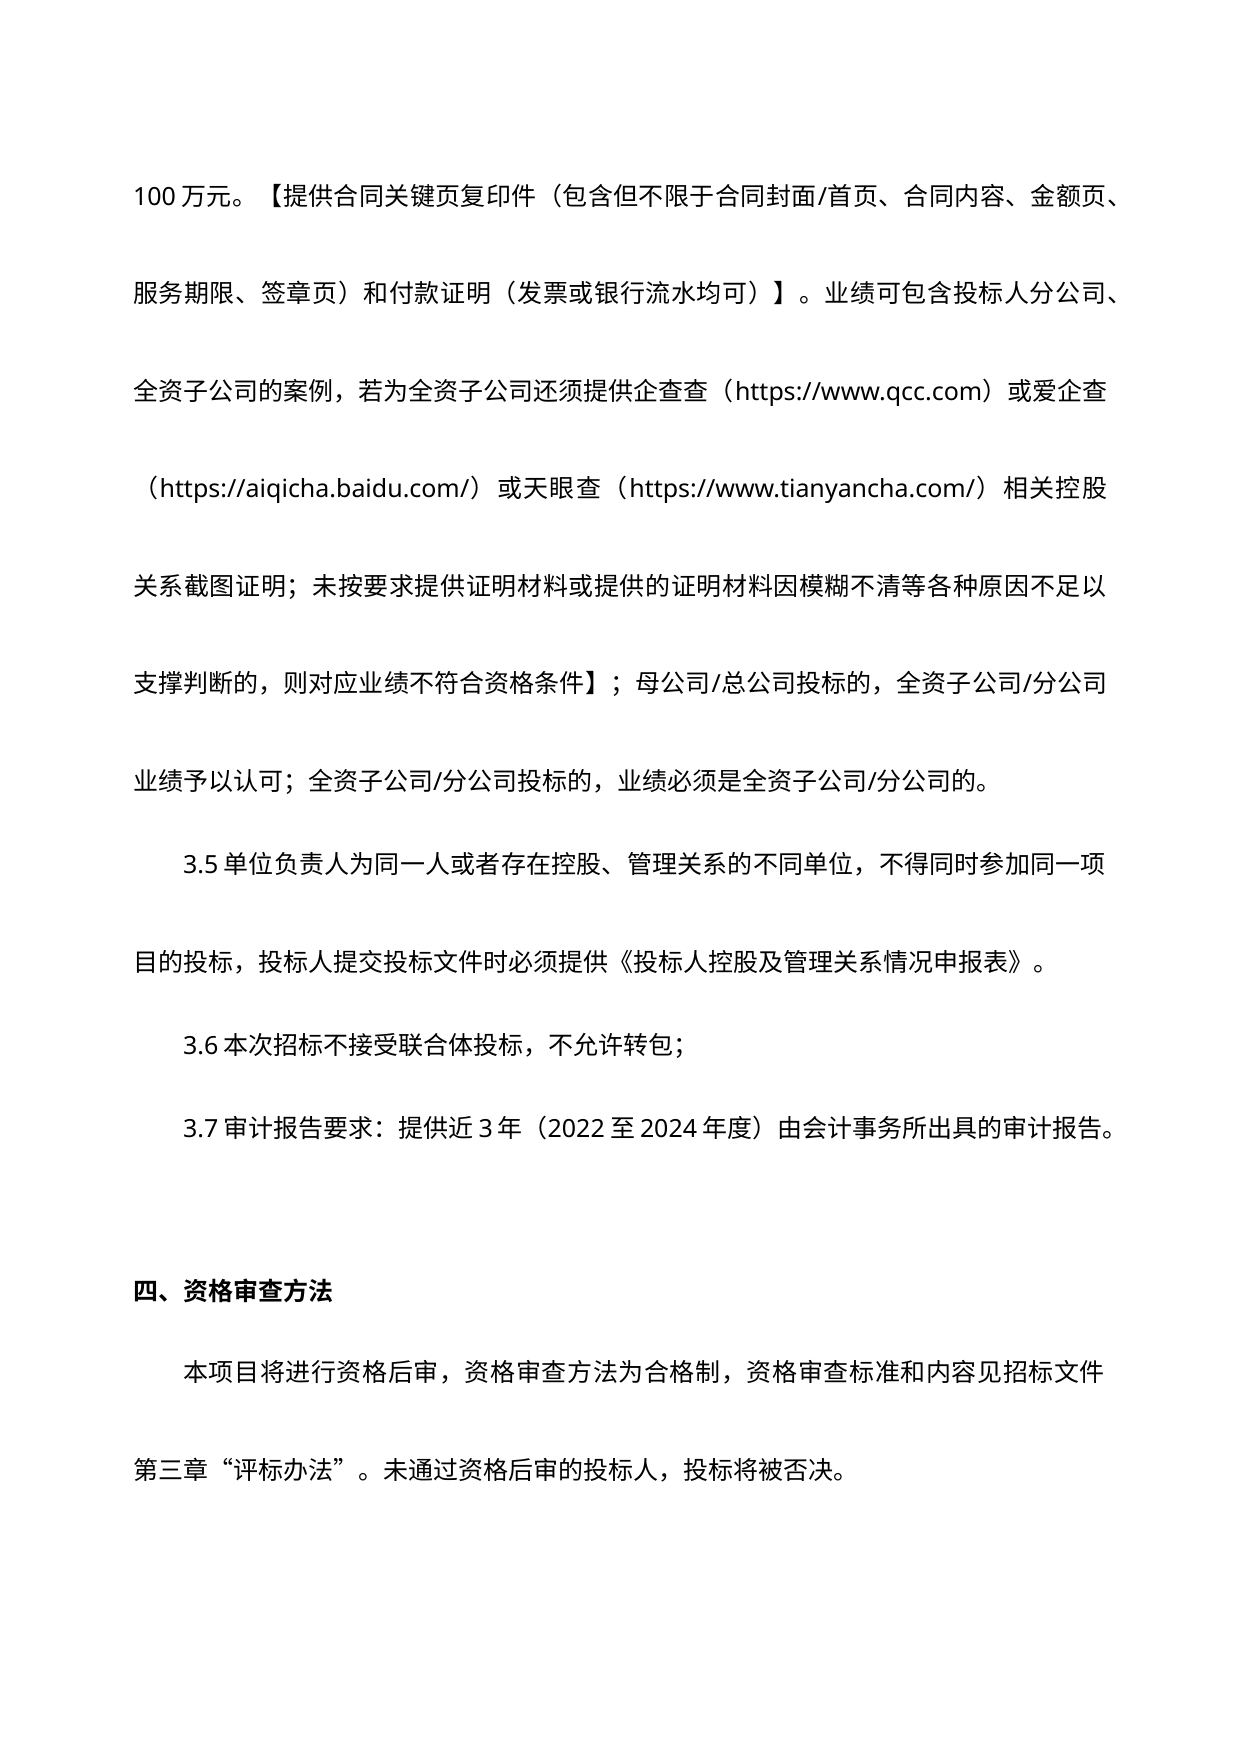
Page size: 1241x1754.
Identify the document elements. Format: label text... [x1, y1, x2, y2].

text 3.7审计报告要求：提供近3年（2022至2024年度）由会计事务所出具的审计报告。 [133, 1094, 1107, 1159]
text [133, 162, 1107, 812]
text 四、资格审查方法 [133, 1271, 1107, 1308]
text 本项目将进行资格后审，资格审查方法为合格制，资格审查标准和内容见招标文件第三章“评标办法”。未通过资格后审的投标人，投标将被否决。 [133, 1338, 1107, 1501]
text 3.6本次招标不接受联合体投标，不允许转包； [133, 1011, 1107, 1076]
text 3.5单位负责人为同一人或者存在控股、管理关系的不同单位，不得同时参加同一项目的投标，投标人提交投标文件时必须提供《投标人控股及管理关系情况申报表》。 [133, 830, 1107, 993]
